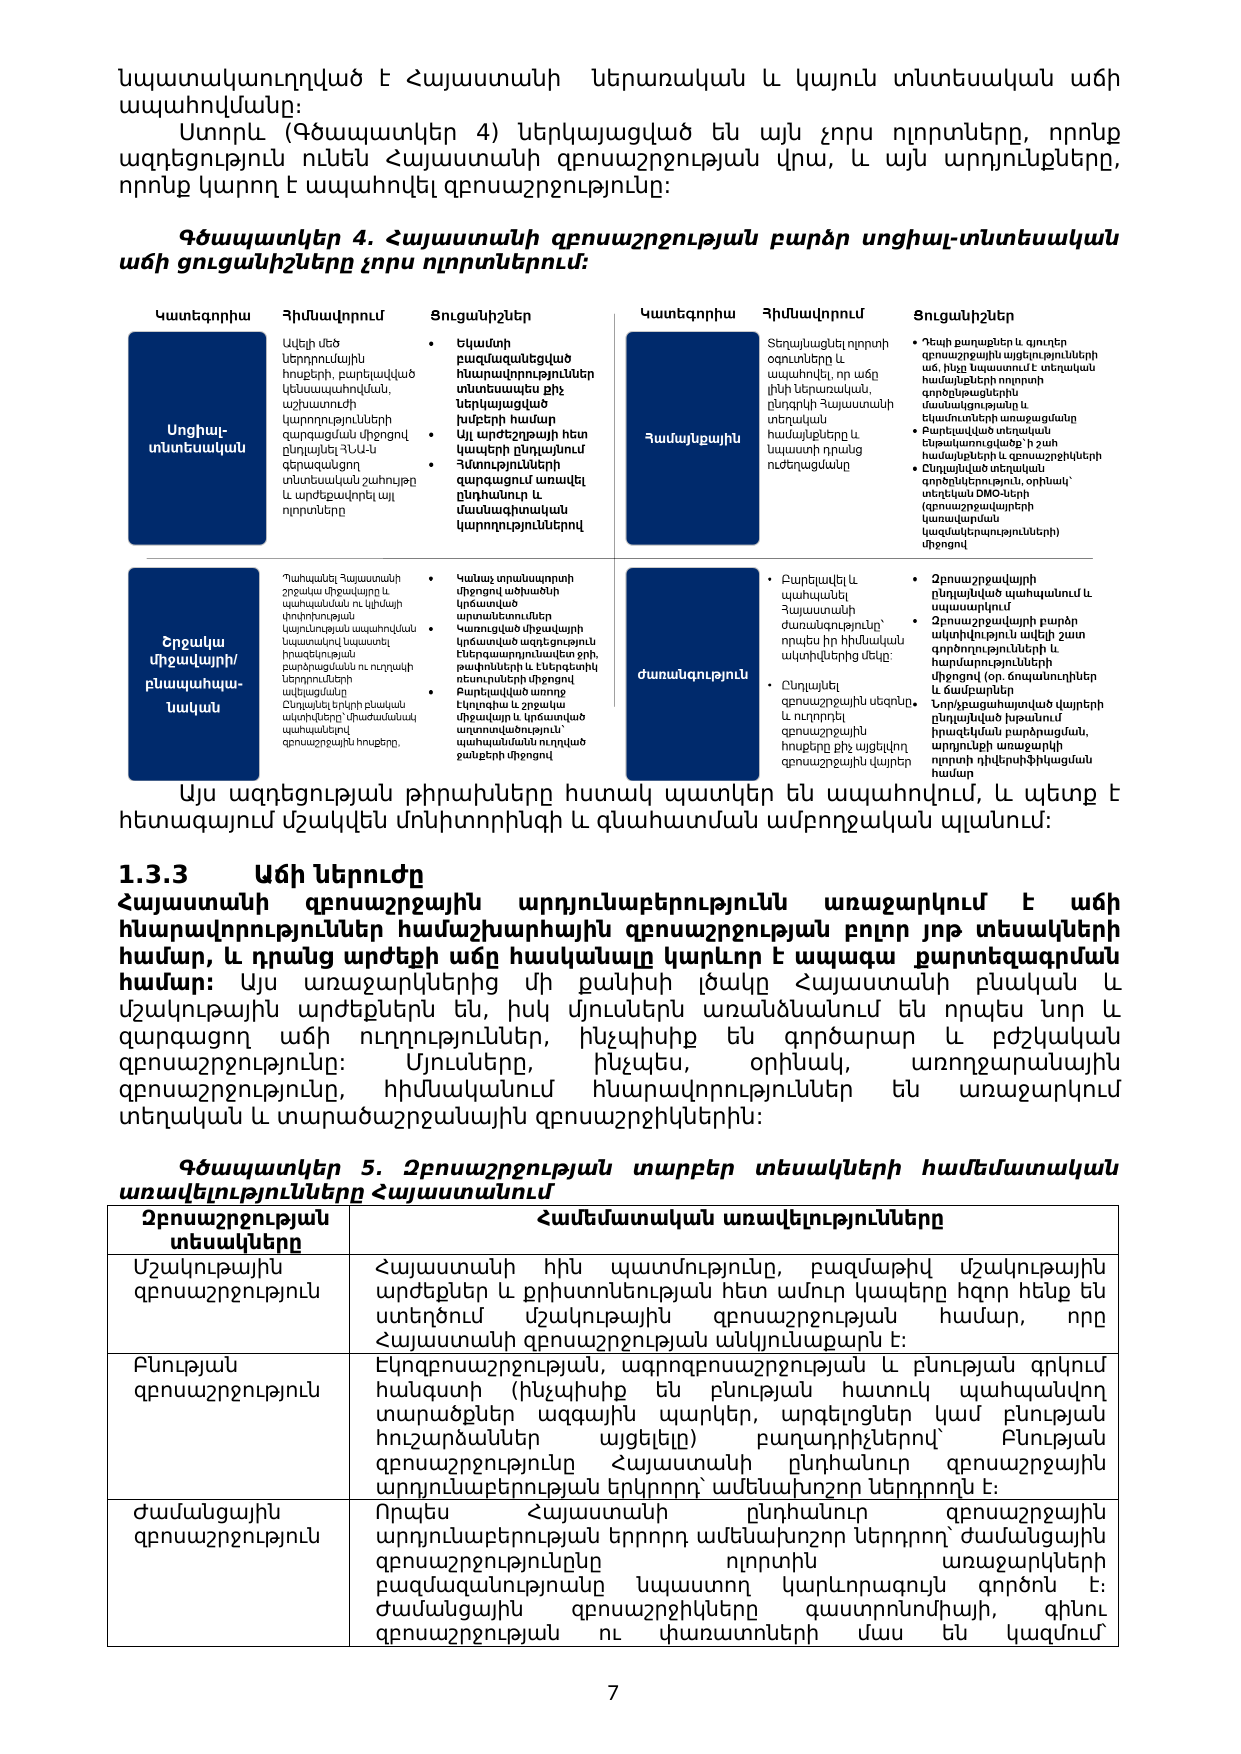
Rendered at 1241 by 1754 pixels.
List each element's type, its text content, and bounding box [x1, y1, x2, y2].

table_cell Հայաստանի հին պատմությունը, բազմաթիվ մշակութային արժեքներ և քրիստոնեության հետ ամուր կապերը հզոր հենք են ստեղծում մշակութային զբոսաշրջության համար, որը Հայաստանի զբոսաշրջության անկյունաքարն է: [350, 1255, 1118, 1352]
text Գծապատկեր 4. Հայաստանի զբոսաշրջության բարձր սոցիալ-տնտեսական աճի ցուցանիշները չորս ոլորտներում։ [118, 226, 1122, 274]
text Ստորև (Գծապատկեր 4) ներկայացված են այն չորս ոլորտները, որոնք ազդեցություն ունեն Հայաստանի զբոսաշրջության վրա, և այն արդյունքները, որոնք կարող է ապահովել զբոսաշրջությունը: [118, 119, 1122, 199]
table_cell Մշակութային զբոսաշրջություն [108, 1255, 349, 1352]
subtitle Աճի ներուժը [118, 860, 1122, 889]
picture [127, 300, 1112, 781]
text Գծապատկեր 5. Զբոսաշրջության տարբեր տեսակների համեմատական առավելությունները Հայաստանում [118, 1156, 1122, 1205]
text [118, 66, 1122, 119]
table_header Համեմատական առավելությունները [350, 1206, 1118, 1254]
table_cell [350, 1500, 1118, 1646]
table_cell Բնության զբոսաշրջություն [108, 1354, 349, 1499]
table_cell Էկոզբոսաշրջության, ագրոզբոսաշրջության և բնության գրկում հանգստի (ինչպիսիք են բնության հատուկ պահպանվող տարածքներ ազգային պարկեր, արգելոցներ կամ բնության հուշարձաններ այցելելը) բաղադրիչներով՝ Բնության զբոսաշրջությունը Հայաստանի ընդհանուր զբոսաշրջային արդյունաբերության երկրորդ՝ ամենախոշոր ներդրողն է։ [350, 1354, 1118, 1499]
text Հայաստանի զբոսաշրջային արդյունաբերությունն առաջարկում է աճի հնարավորություններ համաշխարհային զբոսաշրջության բոլոր յոթ տեսակների համար, և դրանց արժեքի աճը հասկանալը կարևոր է ապագա քարտեզագրման համար: Այս առաջարկներից մի քանիսի լծակը Հայաստանի բնական և մշակութային արժեքներն են, իսկ մյուսներն առանձնանում են որպես նոր և զարգացող աճի ուղղություններ, ինչպիսիք են գործարար և բժշկական զբոսաշրջությունը: Մյուսները, ինչպես, օրինակ, առողջարանային զբոսաշրջությունը, հիմնականում հնարավորություններ են առաջարկում տեղական և տարածաշրջանային զբոսաշրջիկներին: [118, 889, 1122, 1129]
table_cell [108, 1500, 349, 1646]
table_header Զբոսաշրջության տեսակները [108, 1206, 349, 1254]
text Այս ազդեցության թիրախները հստակ պատկեր են ապահովում, և պետք է հետագայում մշակվեն մոնիտորինգի և գնահատման ամբողջական պլանում: [118, 780, 1122, 834]
